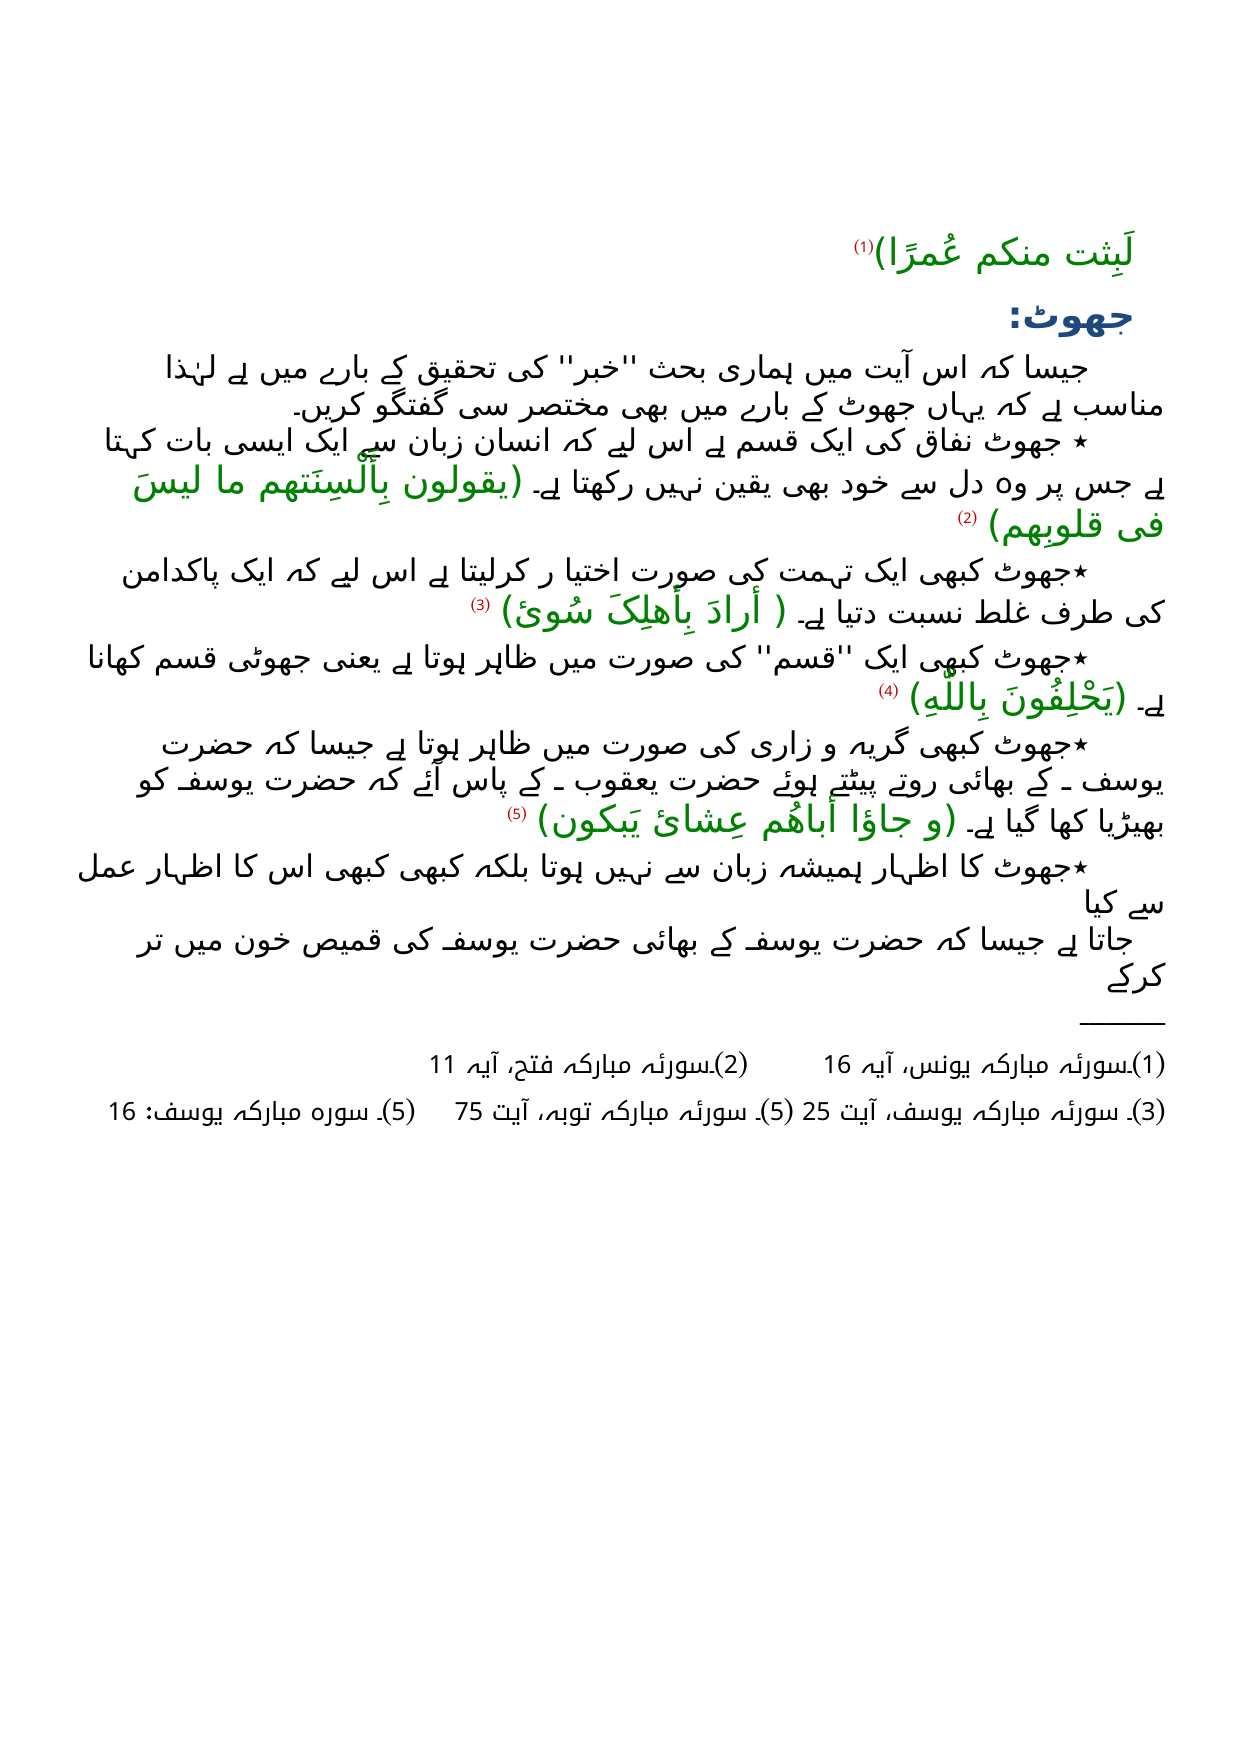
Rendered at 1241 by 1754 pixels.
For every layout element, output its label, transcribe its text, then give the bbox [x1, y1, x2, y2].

text (1)۔سورئہ مبارکہ یونس، آیہ 16 (2)۔سورئہ مبارکہ فتح، آیہ 11 [75, 1041, 1165, 1088]
text لَبِثت منکم عُمرًا)(1) [75, 231, 1165, 281]
text ٭جھوٹ کبھی ایک ''قسم'' کی صورت میں ظاہر ہوتا ہے یعنی جھوٹی قسم کھانا ہے۔ (یَحْلِفُونَ بِاللّٰهِ) (4) [75, 639, 1165, 725]
text (3)۔ سورئہ مبارکہ یوسف، آیت 25 (5)۔ سورئہ مبارکہ توبہ، آیت 75 (5)۔ سورہ مبارکہ یوسف: 16 [75, 1088, 1165, 1136]
text ٭جھوٹ کا اظہار ہمیشہ زبان سے نہیں ہوتا بلکہ کبھی کبھی اس کا اظہار عمل سے کیا [75, 848, 1165, 921]
text ٭جھوٹ کبھی گریہ و زاری کی صورت میں ظاہر ہوتا ہے جیسا کہ حضرت یوسف ـ کے بھائی روتے پیٹتے ہوئے حضرت یعقوب ـ کے پاس آئے کہ حضرت یوسفـ کو بھیڑیا کھا گیا ہے۔ (و جاؤا أباهُم عِشائ یَبکون) (5) [75, 725, 1165, 848]
text جاتا ہے جیسا کہ حضرت یوسفـ کے بھائی حضرت یوسفـ کی قمیص خون میں تر کرکے [75, 921, 1165, 994]
text جیسا کہ اس آیت میں ہماری بحث ''خبر'' کی تحقیق کے بارے میں ہے لہٰذا مناسب ہے کہ یہاں جھوٹ کے بارے میں بھی مختصر سی گفتگو کریں۔ [75, 350, 1165, 422]
text ۔۔۔۔۔۔۔۔۔۔۔۔۔۔۔۔۔۔۔۔ [75, 994, 1165, 1041]
text ٭جھوٹ کبھی ایک تہمت کی صورت اختیا ر کرلیتا ہے اس لیے کہ ایک پاکدامن کی طرف غلط نسبت دتیا ہے۔ ( أرادَ بِأهلِکَ سُوئ) (3) [75, 552, 1165, 639]
text ٭ جھوٹ نفاق کی ایک قسم ہے اس لیے کہ انسان زبان سے ایک ایسی بات کہتا ہے جس پر وہ دل سے خود بھی یقین نہیں رکھتا ہے۔ (یقولون بِأَلْسِنَتهم ما لیسَ فی قلوبِهم) (2) [75, 422, 1165, 552]
subtitle جھوٹ: [75, 293, 1165, 337]
